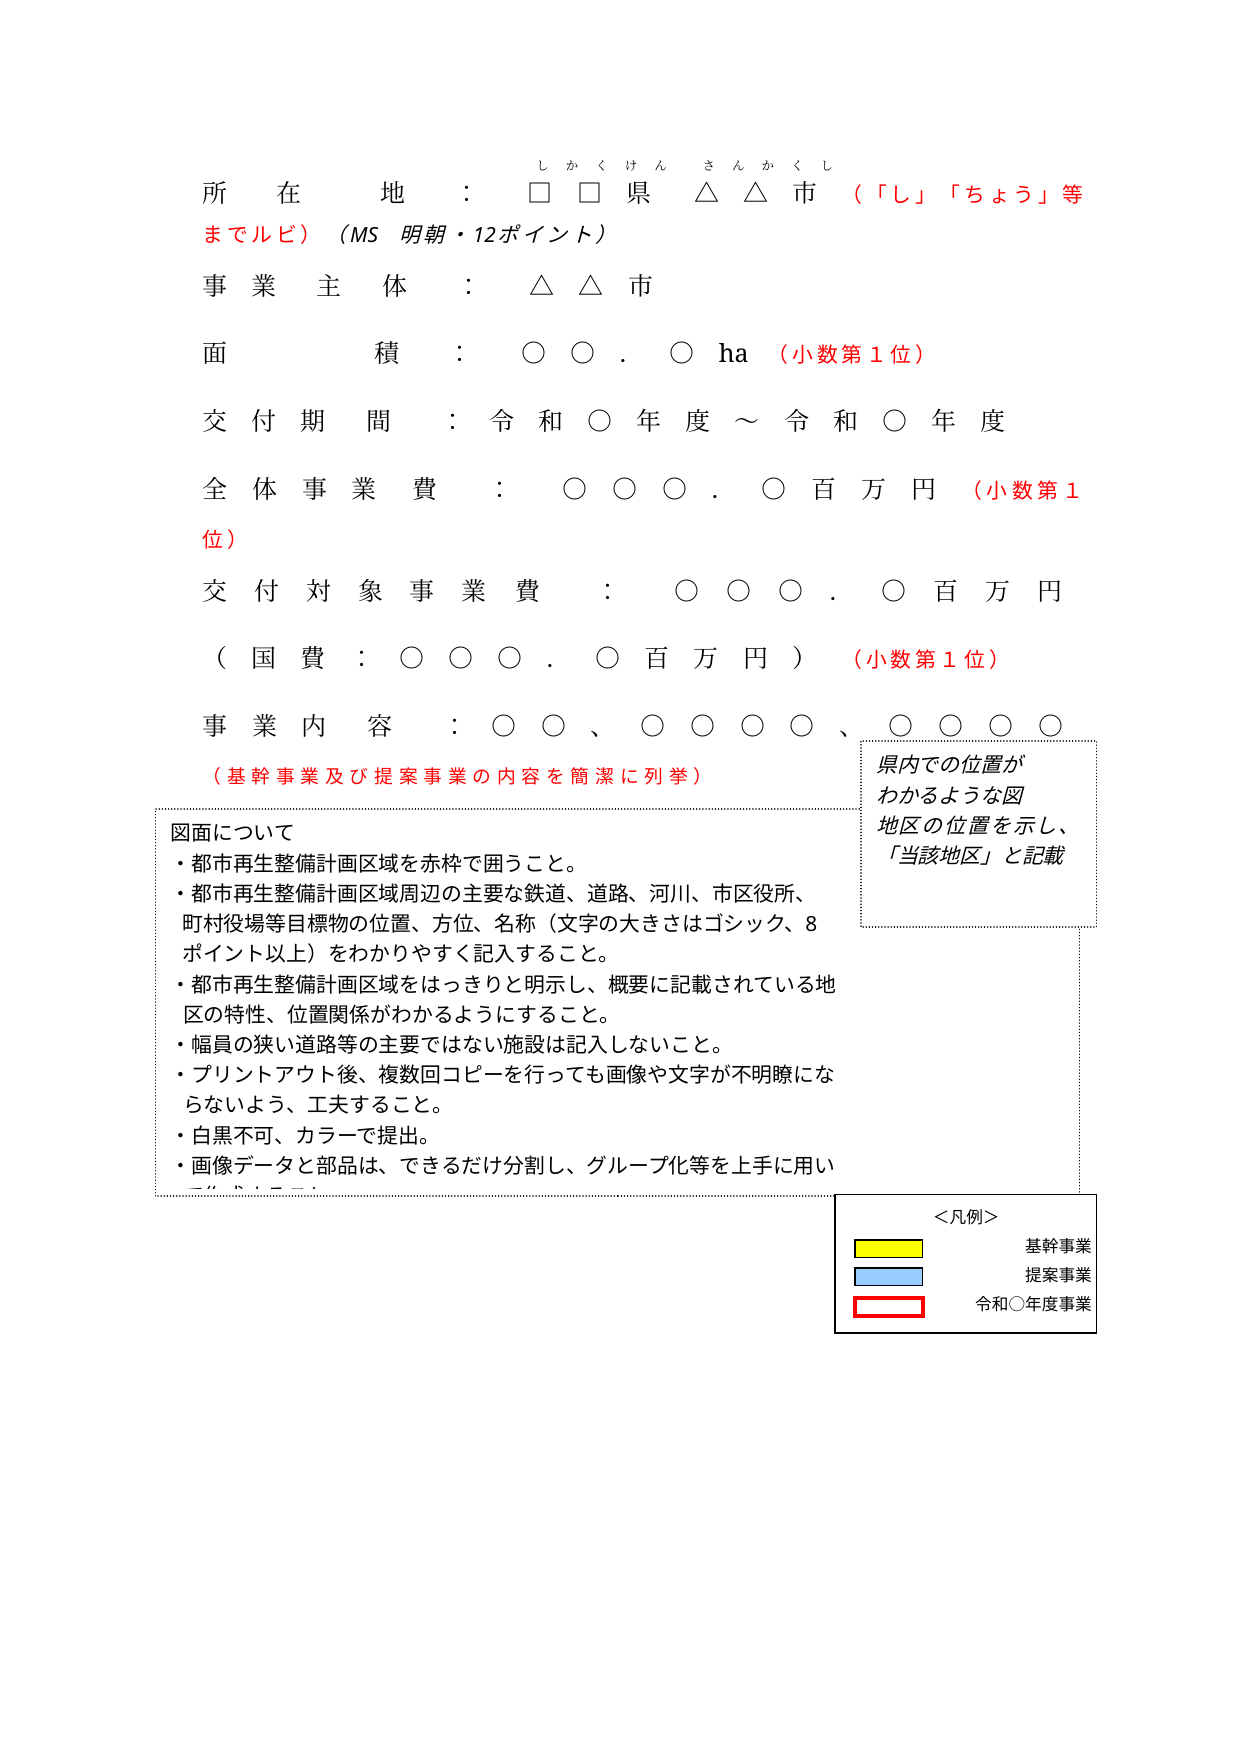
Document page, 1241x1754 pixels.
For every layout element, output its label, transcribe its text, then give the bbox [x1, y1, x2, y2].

text 所在地 ： （「し」「ちょう」等までルビ）（MS明朝・12ポイント） [197, 149, 1087, 251]
text 全体事業費 ： ○○○．○百万円（小数第１位） [197, 454, 1087, 555]
text 交付対象事業費 ： ○○○．○百万円（国費：○○○．○百万円）（小数第１位） [197, 555, 1087, 691]
text 事業内容 ：○○、○○○○、○○○○（基幹事業及び提案事業の内容を簡潔に列挙） [197, 691, 1087, 792]
text 事業主体 ： △△市 [197, 251, 1087, 318]
text 面積 ： ○○．○ha（小数第１位） [197, 318, 1087, 386]
text 交付期間 ：令和○年度～令和○年度 [197, 386, 1087, 454]
